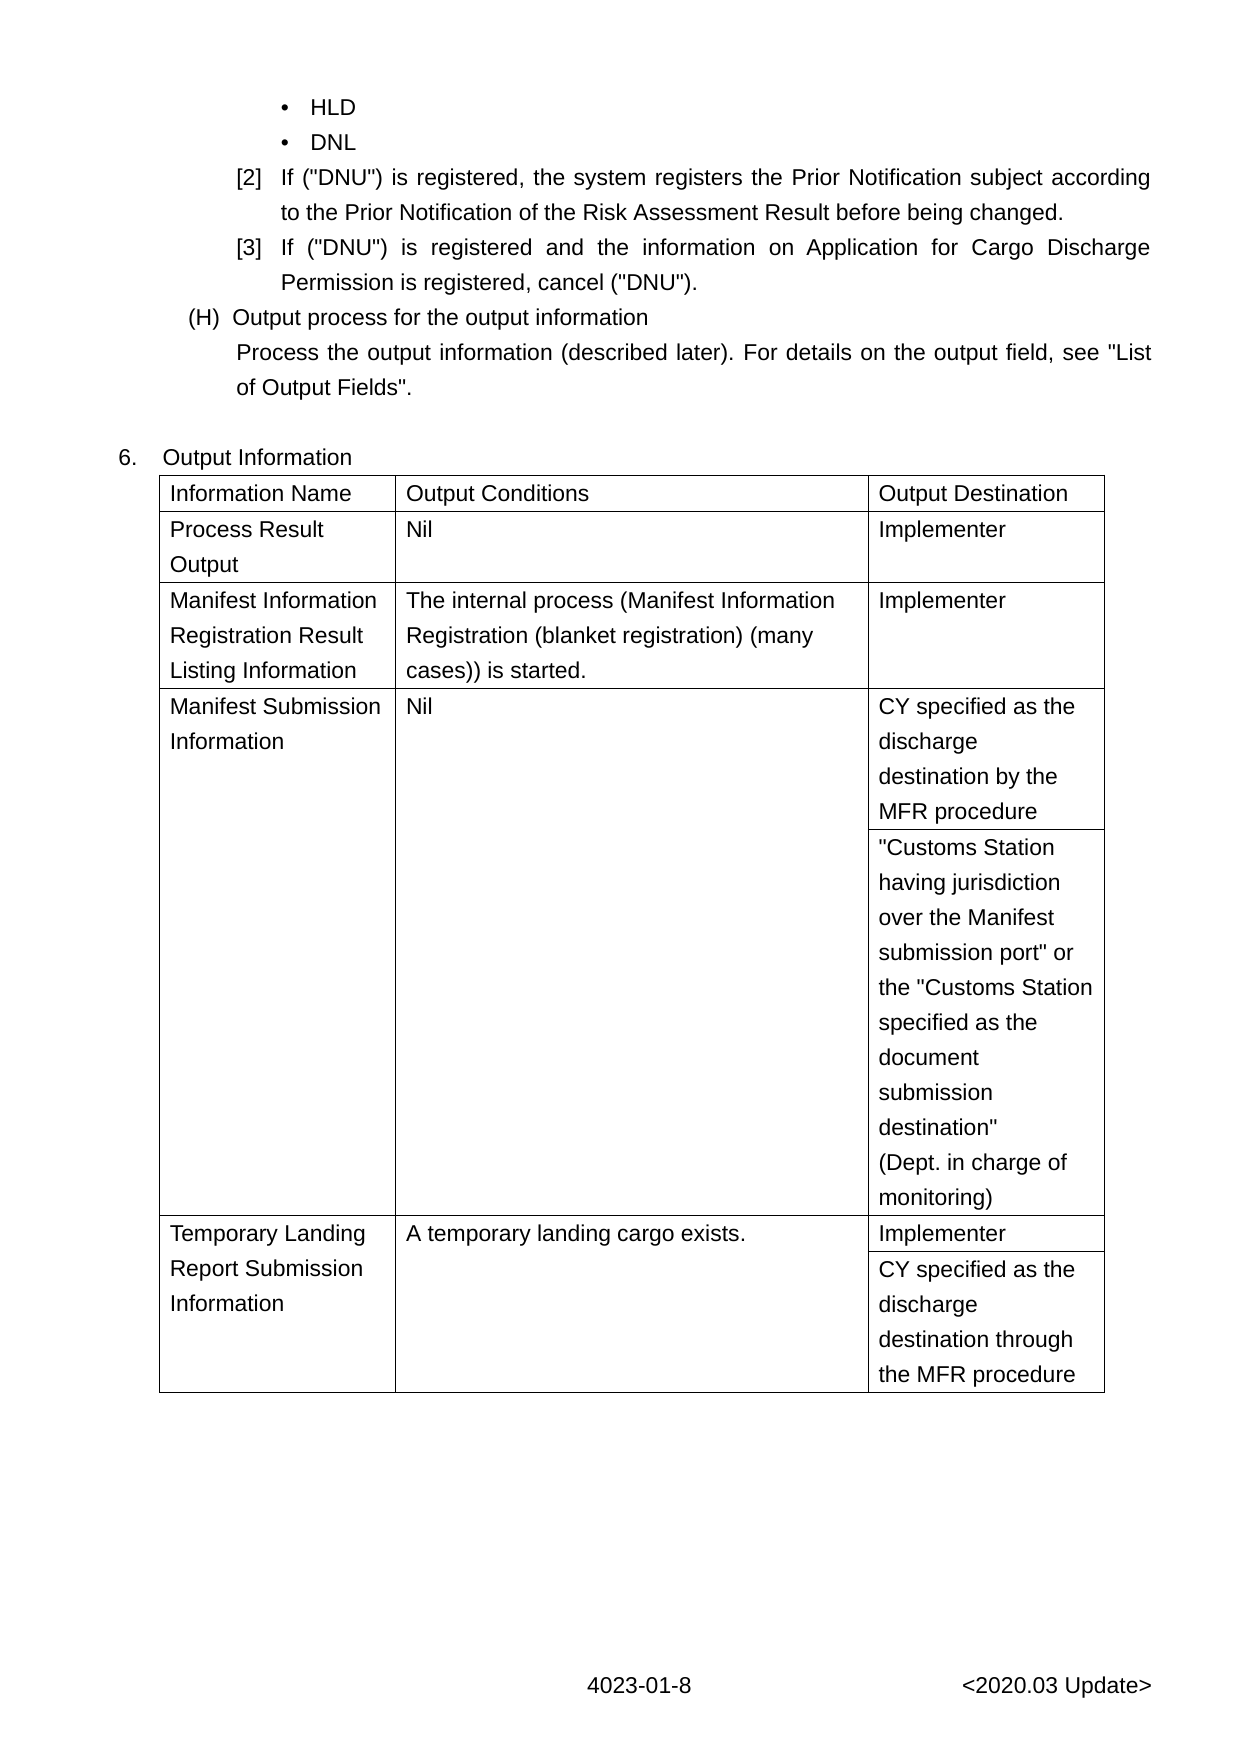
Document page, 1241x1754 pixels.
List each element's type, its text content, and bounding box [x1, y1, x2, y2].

text • HLD [281, 89, 1152, 124]
table_cell CY specified as the discharge destination through the MFR procedure [869, 1252, 1104, 1392]
text (H) Output process for the output information [188, 299, 1152, 334]
table_cell "Customs Station having jurisdiction over the Manifest submission port" or the "Customs Station specified as the document submission destination" (Dept. in charge of monitoring) [869, 830, 1104, 1215]
table_cell The internal process (Manifest Information Registration (blanket registration) (many cases)) is started. [396, 583, 868, 688]
table_cell Nil [396, 512, 868, 582]
table_cell Implementer [869, 512, 1104, 582]
table_header Information Name [160, 476, 395, 511]
table_header Output Destination [869, 476, 1104, 511]
text Process the output information (described later). For details on the output field, see "List of Output Fields". [236, 334, 1152, 404]
table_cell Process Result Output [160, 512, 395, 582]
table_cell Manifest Information Registration Result Listing Information [160, 583, 395, 688]
table_header Output Conditions [396, 476, 868, 511]
table_cell Manifest Submission Information [160, 689, 395, 1215]
text [2] If ("DNU") is registered, the system registers the Prior Notification subject according to the Prior Notification of the Risk Assessment Result before being changed. [236, 159, 1152, 229]
text 6. Output Information [118, 439, 1152, 474]
table_cell A temporary landing cargo exists. [396, 1216, 868, 1392]
table_cell Implementer [869, 1216, 1104, 1251]
table_cell Implementer [869, 583, 1104, 688]
text • DNL [281, 124, 1152, 159]
text [3] If ("DNU") is registered and the information on Application for Cargo Discharge Permission is registered, cancel ("DNU"). [236, 229, 1152, 299]
table_cell Temporary Landing Report Submission Information [160, 1216, 395, 1392]
table_cell Nil [396, 689, 868, 1215]
table_cell CY specified as the discharge destination by the MFR procedure [869, 689, 1104, 829]
